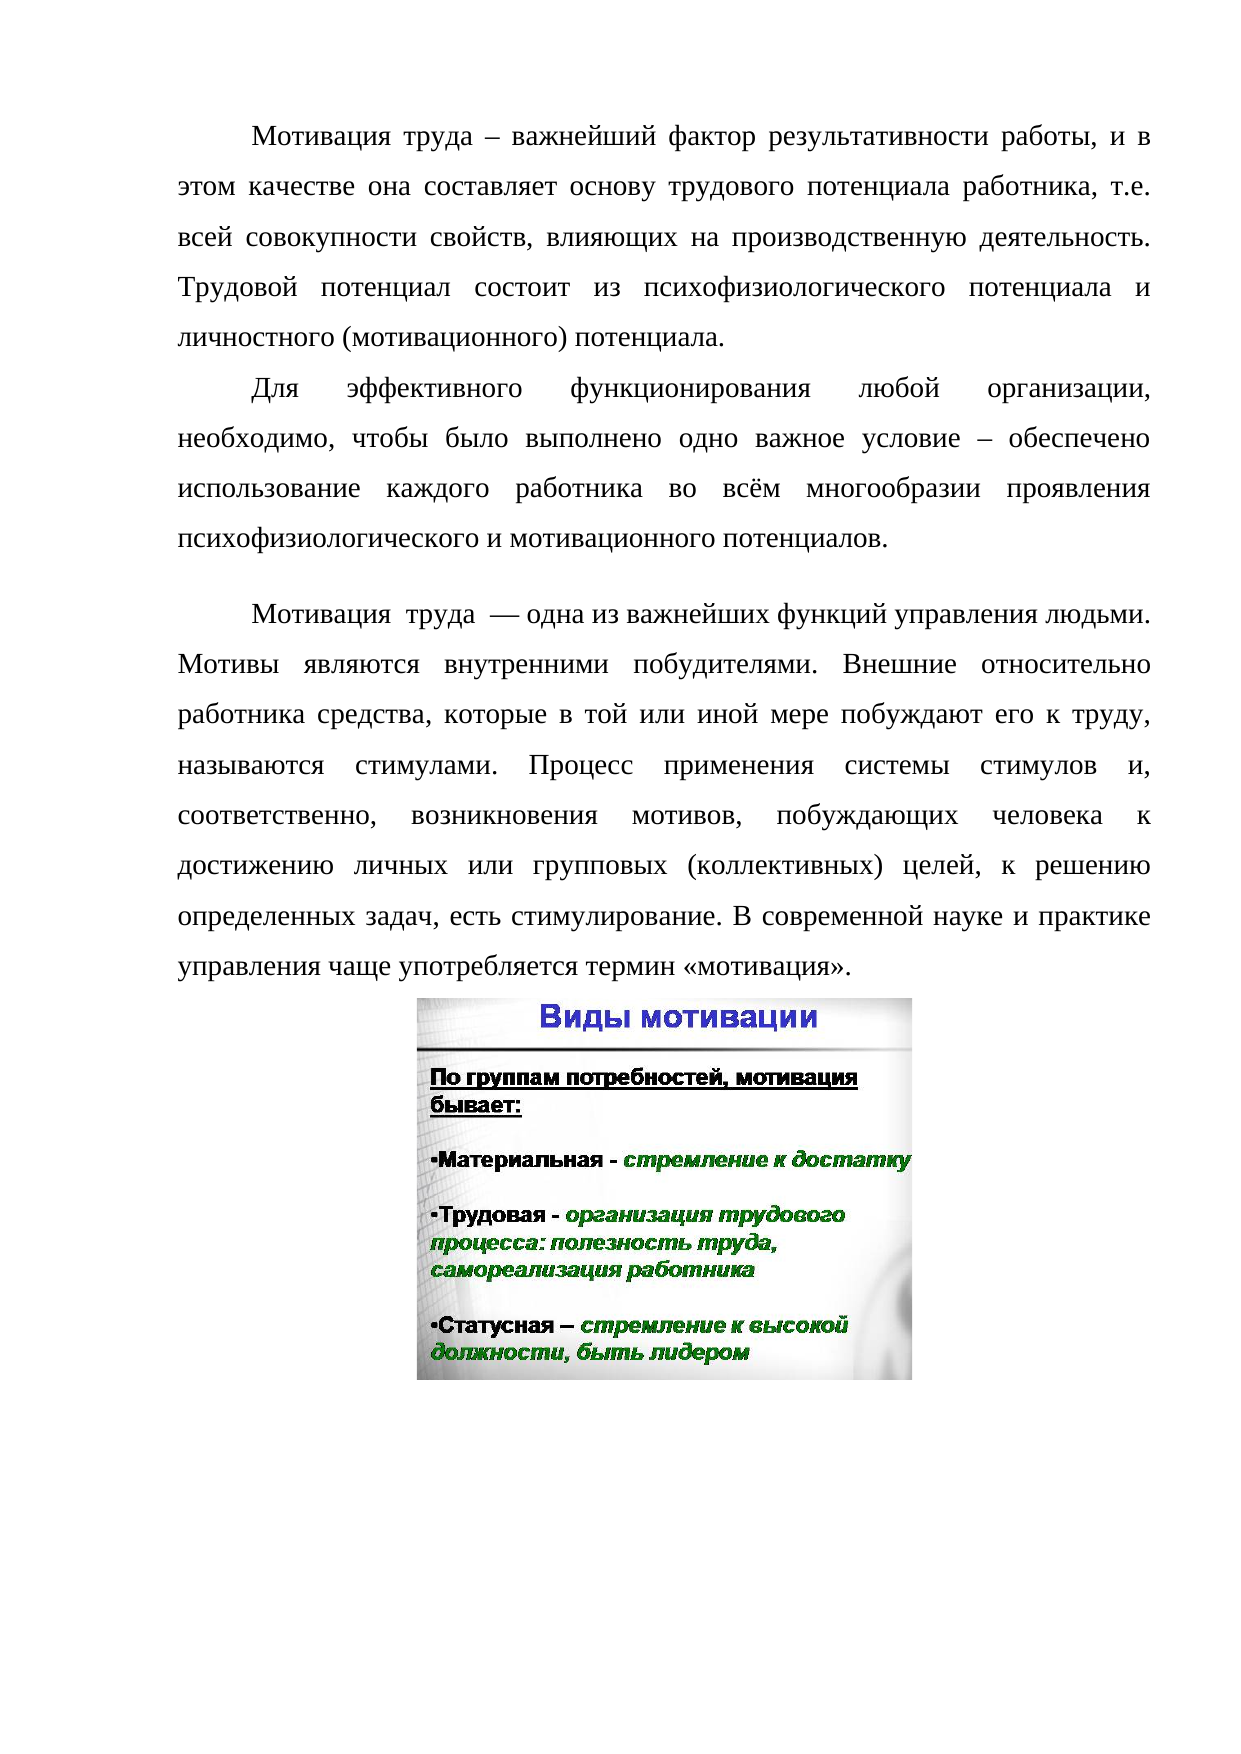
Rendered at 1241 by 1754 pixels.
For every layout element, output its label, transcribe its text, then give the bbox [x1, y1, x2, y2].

text Мотивация труда — одна из важнейших функций управления людьми. [177, 596, 1152, 629]
text Для эффективного функционирования любой организации, необходимо, чтобы было выполнено одно важное условие – обеспечено использование каждого работника во всём многообразии проявления психофизиологического и мотивационного потенциалов. [177, 370, 1152, 554]
picture [416, 998, 913, 1380]
text Мотивация труда – важнейший фактор результативности работы, и в этом качестве она составляет основу трудового потенциала работника, т.е. всей совокупности свойств, влияющих на производственную деятельность. Трудовой потенциал состоит из психофизиологического потенциала и личностного (мотивационного) потенциала. [177, 118, 1152, 353]
text Мотивы являются внутренними побудителями. Внешние относительно работника средства, которые в той или иной мере побуждают его к труду, называются стимулами. Процесс применения системы стимулов и, соответственно, возникновения мотивов, побуждающих человека к достижению личных или групповых (коллективных) целей, к решению определенных задач, есть стимулирование. В современной науке и практике управления чаще употребляется термин «мотивация». [177, 646, 1152, 982]
